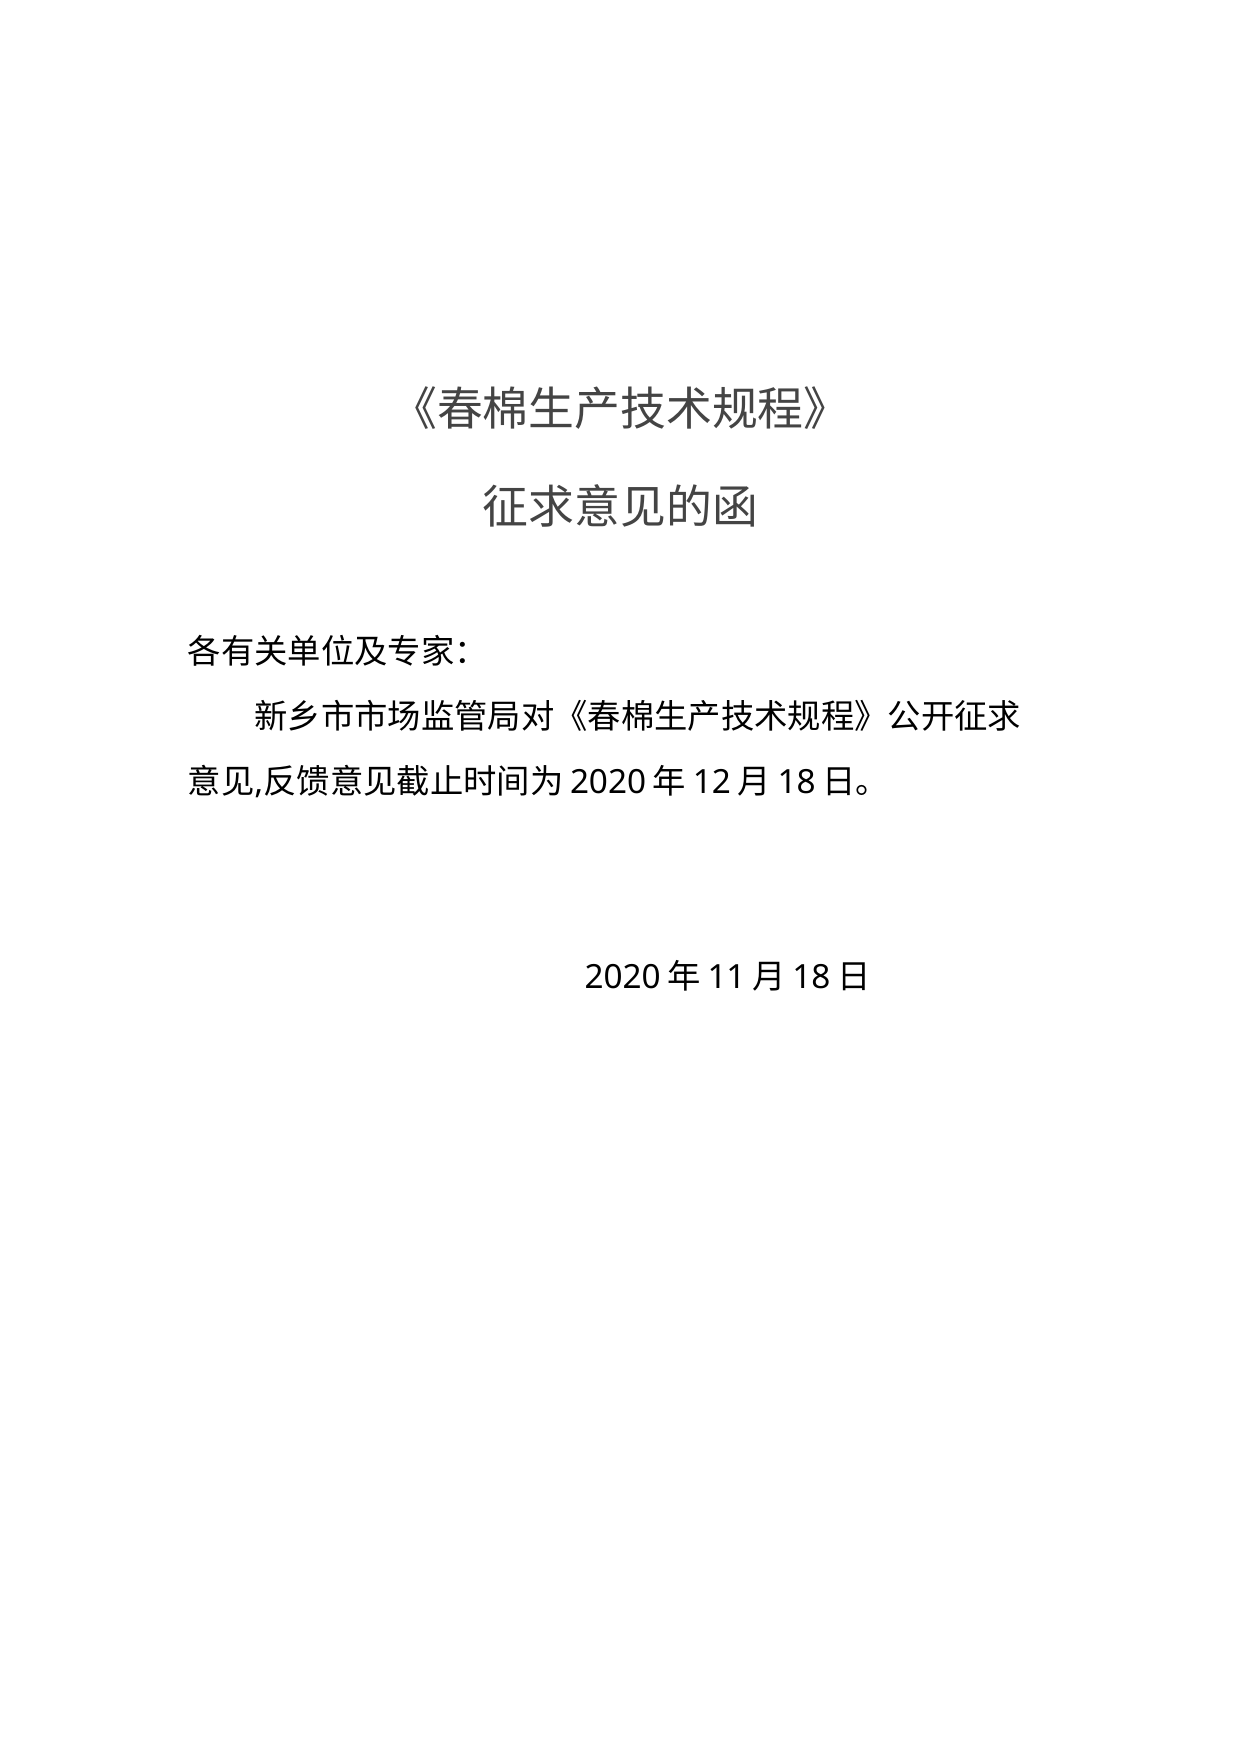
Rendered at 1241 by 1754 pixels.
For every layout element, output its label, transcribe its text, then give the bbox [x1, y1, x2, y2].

text 征求意见的函 [187, 454, 1053, 552]
text 各有关单位及专家： [187, 617, 1053, 682]
text 2020年11月18日 [187, 942, 1053, 1007]
text 《春棉生产技术规程》 [187, 357, 1053, 454]
text 新乡市市场监管局对《春棉生产技术规程》公开征求意见,反馈意见截止时间为2020年12月18日。 [187, 682, 1053, 812]
